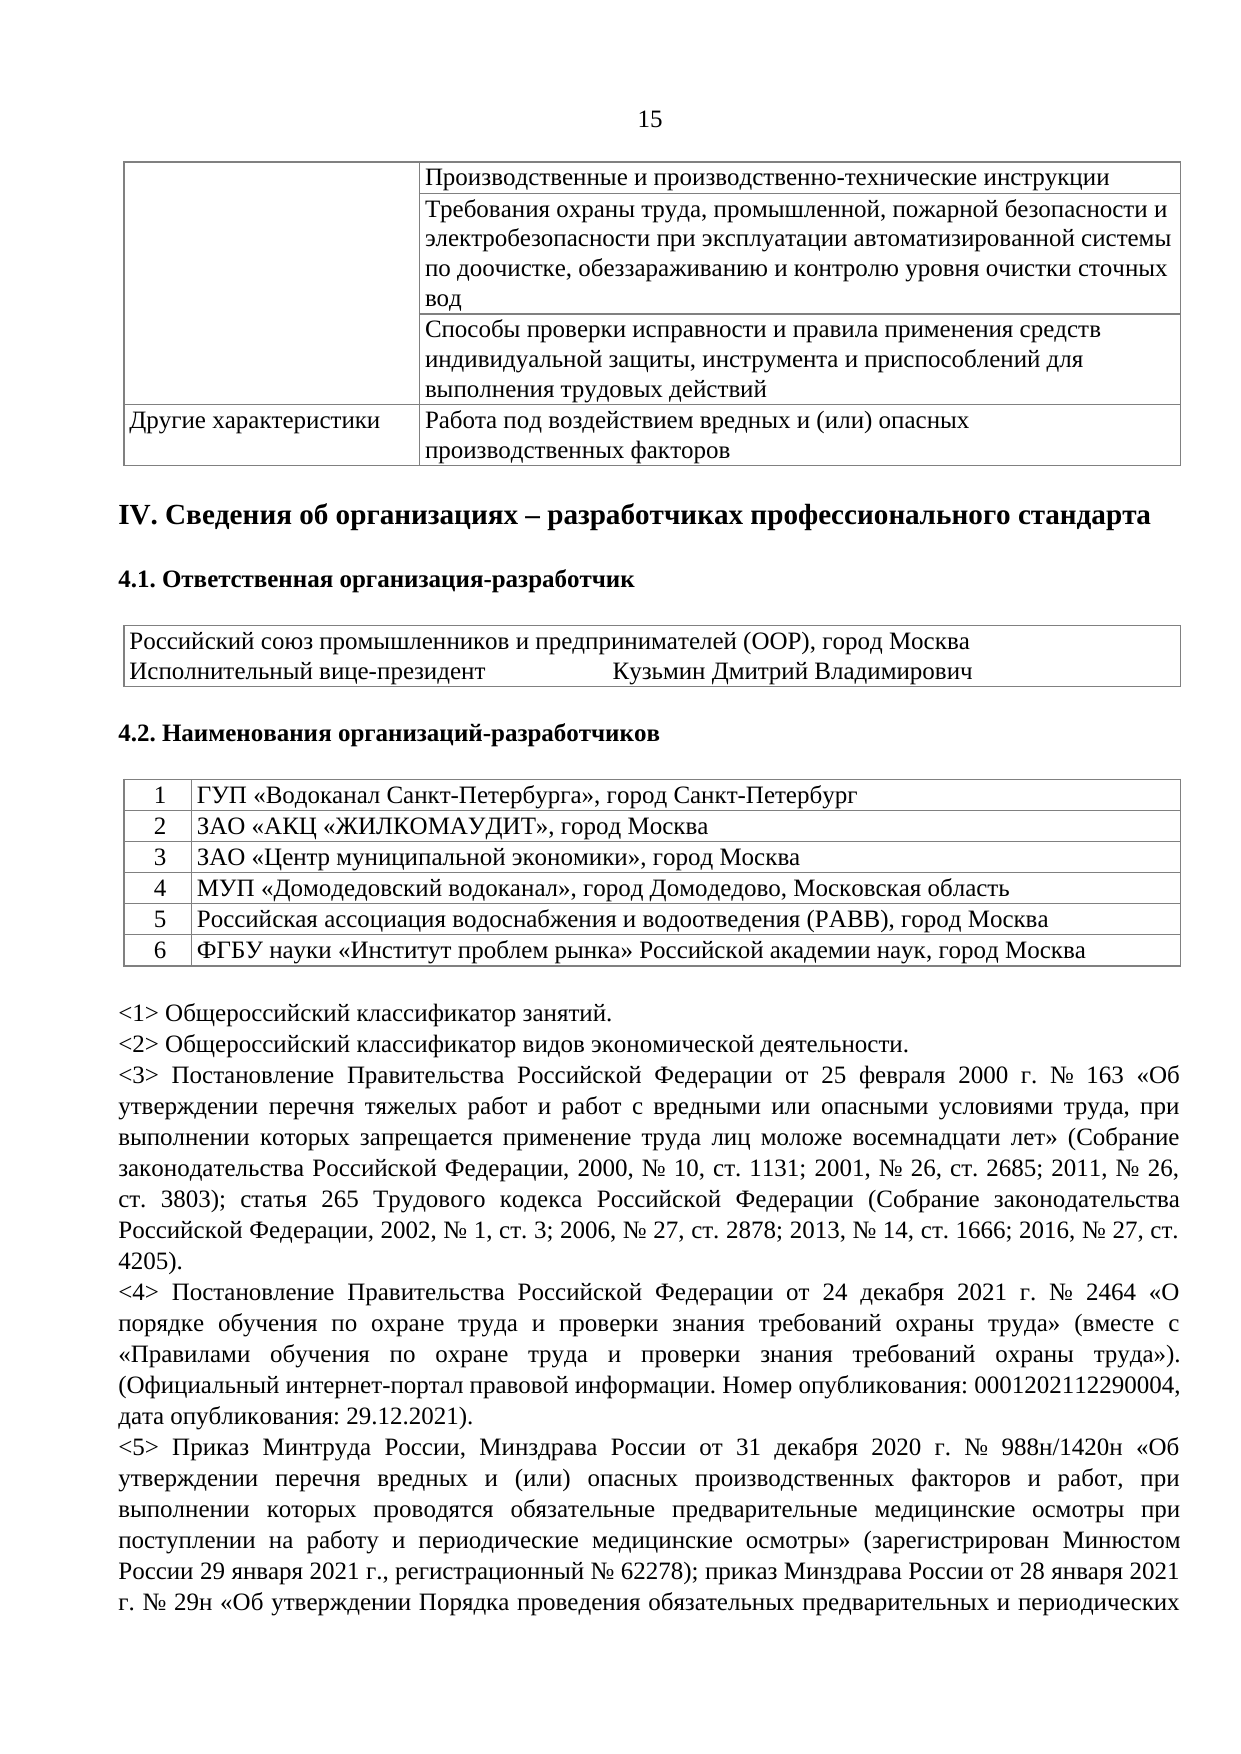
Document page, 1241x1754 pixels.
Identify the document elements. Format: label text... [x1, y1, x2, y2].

subtitle IV. Сведения об организациях – разработчиках профессионального стандарта [118, 497, 1181, 530]
text <4> Постановление Правительства Российской Федерации от 24 декабря 2021 г. № 2464 «О порядке обучения по охране труда и проверки знания требований охраны труда» (вместе с «Правилами обучения по охране труда и проверки знания требований охраны труда»). (Официальный интернет-портал правовой информации. Номер опубликования: 0001202112290004, дата опубликования: 29.12.2021). [118, 1277, 1181, 1430]
title 4.2. Наименования организаций-разработчиков [118, 718, 1181, 746]
title 4.1. Ответственная организация-разработчик [118, 564, 1181, 593]
table_header Российский союз промышленников и предпринимателей (ООР), город Москва [125, 626, 1180, 656]
table_header 1 [125, 780, 191, 809]
table_cell Требования охраны труда, промышленной, пожарной безопасности и электробезопасности при эксплуатации автоматизированной системы по доочистке, обеззараживанию и контролю уровня очистки сточных вод [420, 194, 1180, 313]
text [118, 1432, 1181, 1616]
table_cell ЗАО «АКЦ «ЖИЛКОМАУДИТ», город Москва [192, 811, 1180, 841]
table_cell 2 [125, 811, 191, 841]
table_cell Другие характеристики [125, 405, 419, 465]
text <2> Общероссийский классификатор видов экономической деятельности. [118, 1029, 1181, 1057]
table_header ГУП «Водоканал Санкт-Петербурга», город Санкт-Петербург [192, 780, 1180, 809]
text <3> Постановление Правительства Российской Федерации от 25 февраля 2000 г. № 163 «Об утверждении перечня тяжелых работ и работ с вредными или опасными условиями труда, при выполнении которых запрещается применение труда лиц моложе восемнадцати лет» (Собрание законодательства Российской Федерации, 2000, № 10, ст. 1131; 2001, № 26, ст. 2685; 2011, № 26, ст. 3803); статья 265 Трудового кодекса Российской Федерации (Собрание законодательства Российской Федерации, 2002, № 1, ст. 3; 2006, № 27, ст. 2878; 2013, № 14, ст. 1666; 2016, № 27, ст. 4205). [118, 1060, 1181, 1275]
table_cell 4 [125, 873, 191, 903]
table_cell Российская ассоциация водоснабжения и водоотведения (РАВВ), город Москва [192, 904, 1180, 934]
table_cell 5 [125, 904, 191, 934]
text <1> Общероссийский классификатор занятий. [118, 998, 1181, 1026]
table_cell ЗАО «Центр муниципальной экономики», город Москва [192, 842, 1180, 872]
table_cell Способы проверки исправности и правила применения средств индивидуальной защиты, инструмента и приспособлений для выполнения трудовых действий [420, 315, 1180, 404]
table_cell 6 [125, 935, 191, 965]
table_cell Кузьмин Дмитрий Владимирович [607, 656, 1180, 686]
table_cell МУП «Домодедовский водоканал», город Домодедово, Московская область [192, 873, 1180, 903]
table_cell ФГБУ науки «Институт проблем рынка» Российской академии наук, город Москва [192, 935, 1180, 965]
table_cell 3 [125, 842, 191, 872]
table_cell Исполнительный вице-президент [125, 656, 607, 686]
table_cell Производственные и производственно-технические инструкции [420, 163, 1180, 192]
table_cell Работа под воздействием вредных и (или) опасных производственных факторов [420, 405, 1180, 465]
